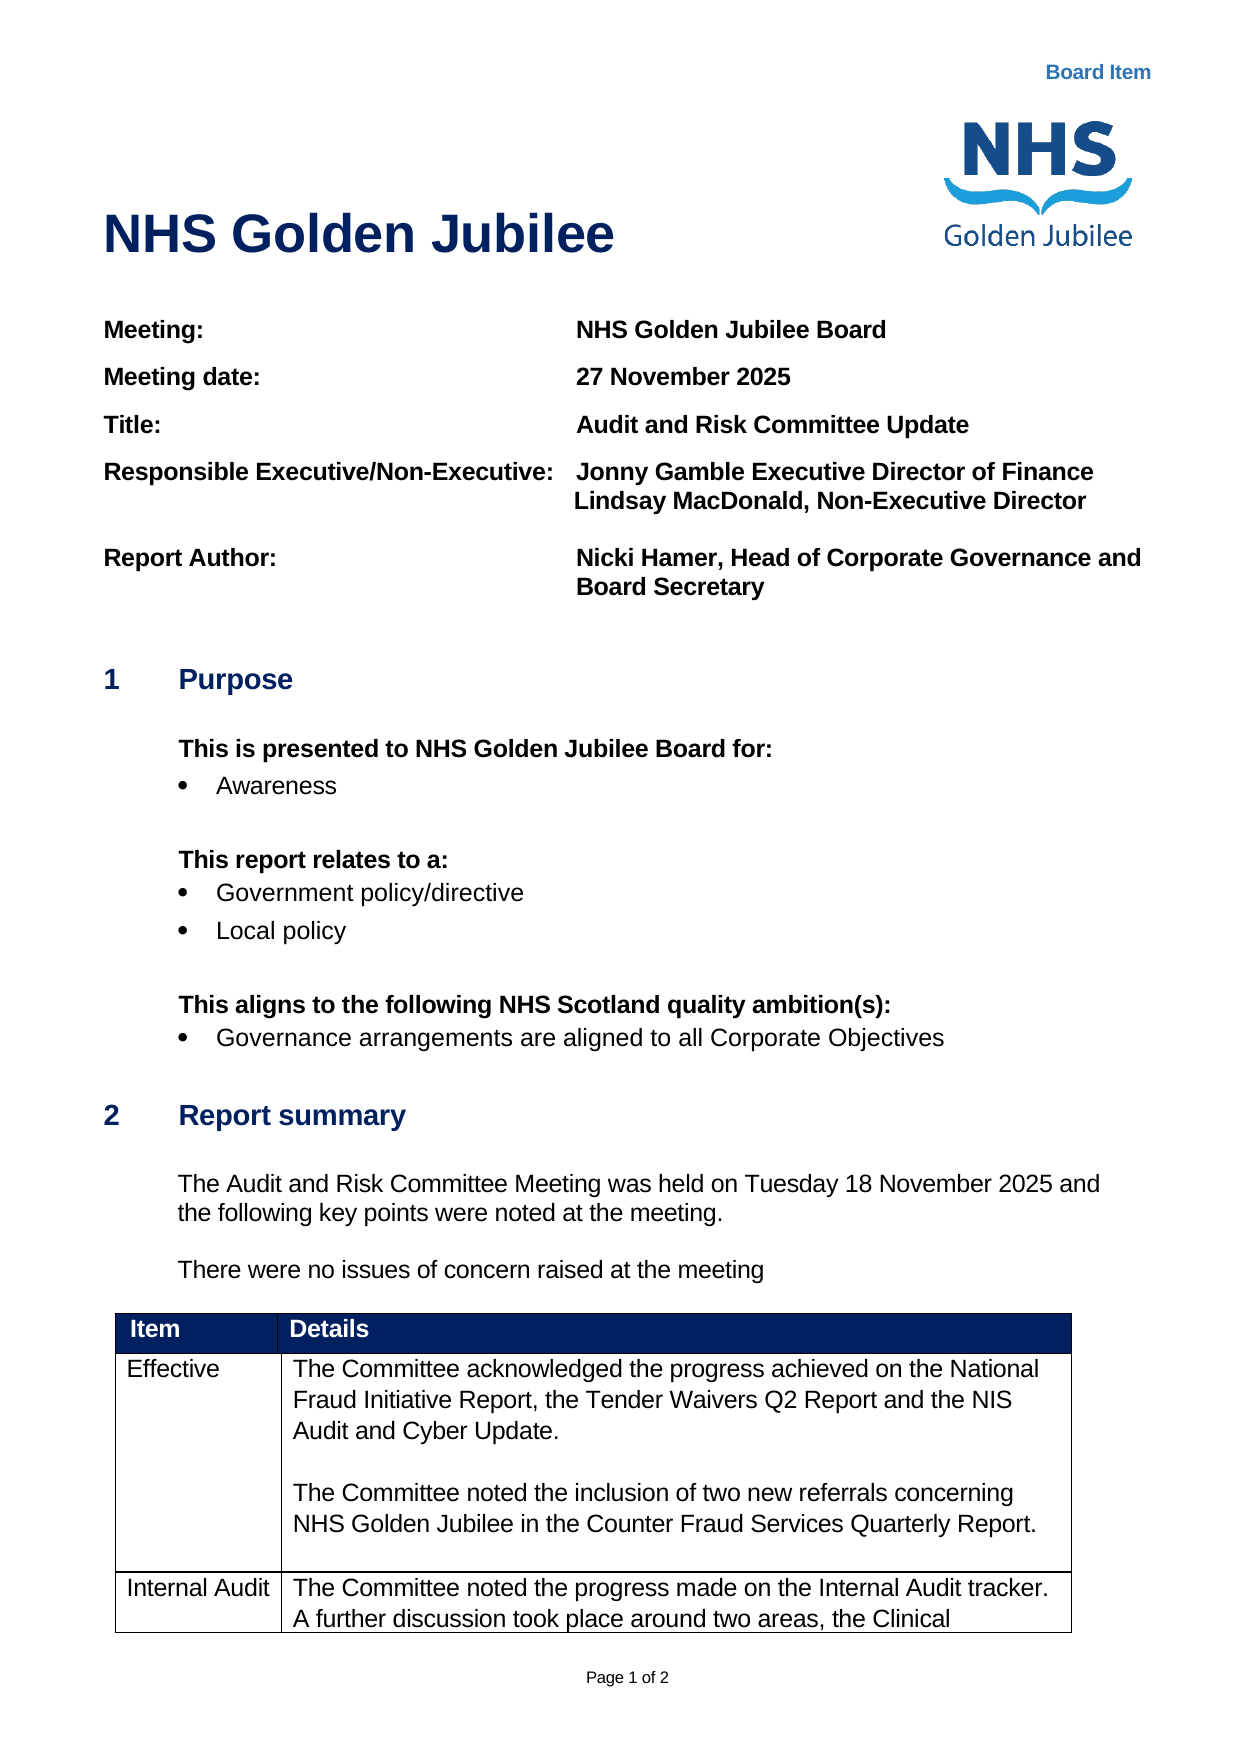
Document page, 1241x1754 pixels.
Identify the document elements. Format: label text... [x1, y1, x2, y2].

list Government policy/directive [178, 878, 1152, 907]
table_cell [282, 1573, 1071, 1632]
picture [943, 121, 1133, 253]
subtitle Purpose [103, 662, 1152, 696]
subtitle Meeting: NHS Golden Jubilee Board [103, 315, 1152, 344]
list Governance arrangements are aligned to all Corporate Objectives [178, 1023, 1152, 1052]
subtitle This is presented to NHS Golden Jubilee Board for: [178, 734, 1152, 762]
subtitle 2 Report summary [103, 1097, 1152, 1131]
table_cell The Committee acknowledged the progress achieved on the National Fraud Initiative Report, the Tender Waivers Q2 Report and the NIS Audit and Cyber Update. The Committee noted the inclusion of two new referrals concerning NHS Golden Jubilee in the Counter Fraud Services Quarterly Report. [282, 1354, 1071, 1571]
text Lindsay MacDonald, Non-Executive Director [103, 486, 1152, 514]
subtitle Responsible Executive/Non-Executive: Jonny Gamble Executive Director of Finance [103, 457, 1152, 486]
table_header Details [278, 1314, 1071, 1353]
table_cell Internal Audit [116, 1573, 281, 1632]
text The Audit and Risk Committee Meeting was held on Tuesday 18 November 2025 and the following key points were noted at the meeting. [177, 1169, 1132, 1226]
text There were no issues of concern raised at the meeting [177, 1255, 1132, 1284]
subtitle This report relates to a: [178, 845, 1152, 874]
subtitle Report Author: Nicki Hamer, Head of Corporate Governance and Board Secretary [103, 543, 1152, 601]
subtitle This aligns to the following NHS Scotland quality ambition(s): [178, 990, 1152, 1019]
subtitle Awareness [178, 771, 1152, 800]
subtitle Title: Audit and Risk Committee Update [103, 409, 1152, 438]
table_cell Effective [116, 1354, 281, 1571]
subtitle NHS Golden Jubilee [103, 121, 1181, 264]
table_header Item [116, 1314, 277, 1353]
list Local policy [178, 916, 1152, 944]
subtitle Meeting date: 27 November 2025 [103, 362, 1152, 391]
